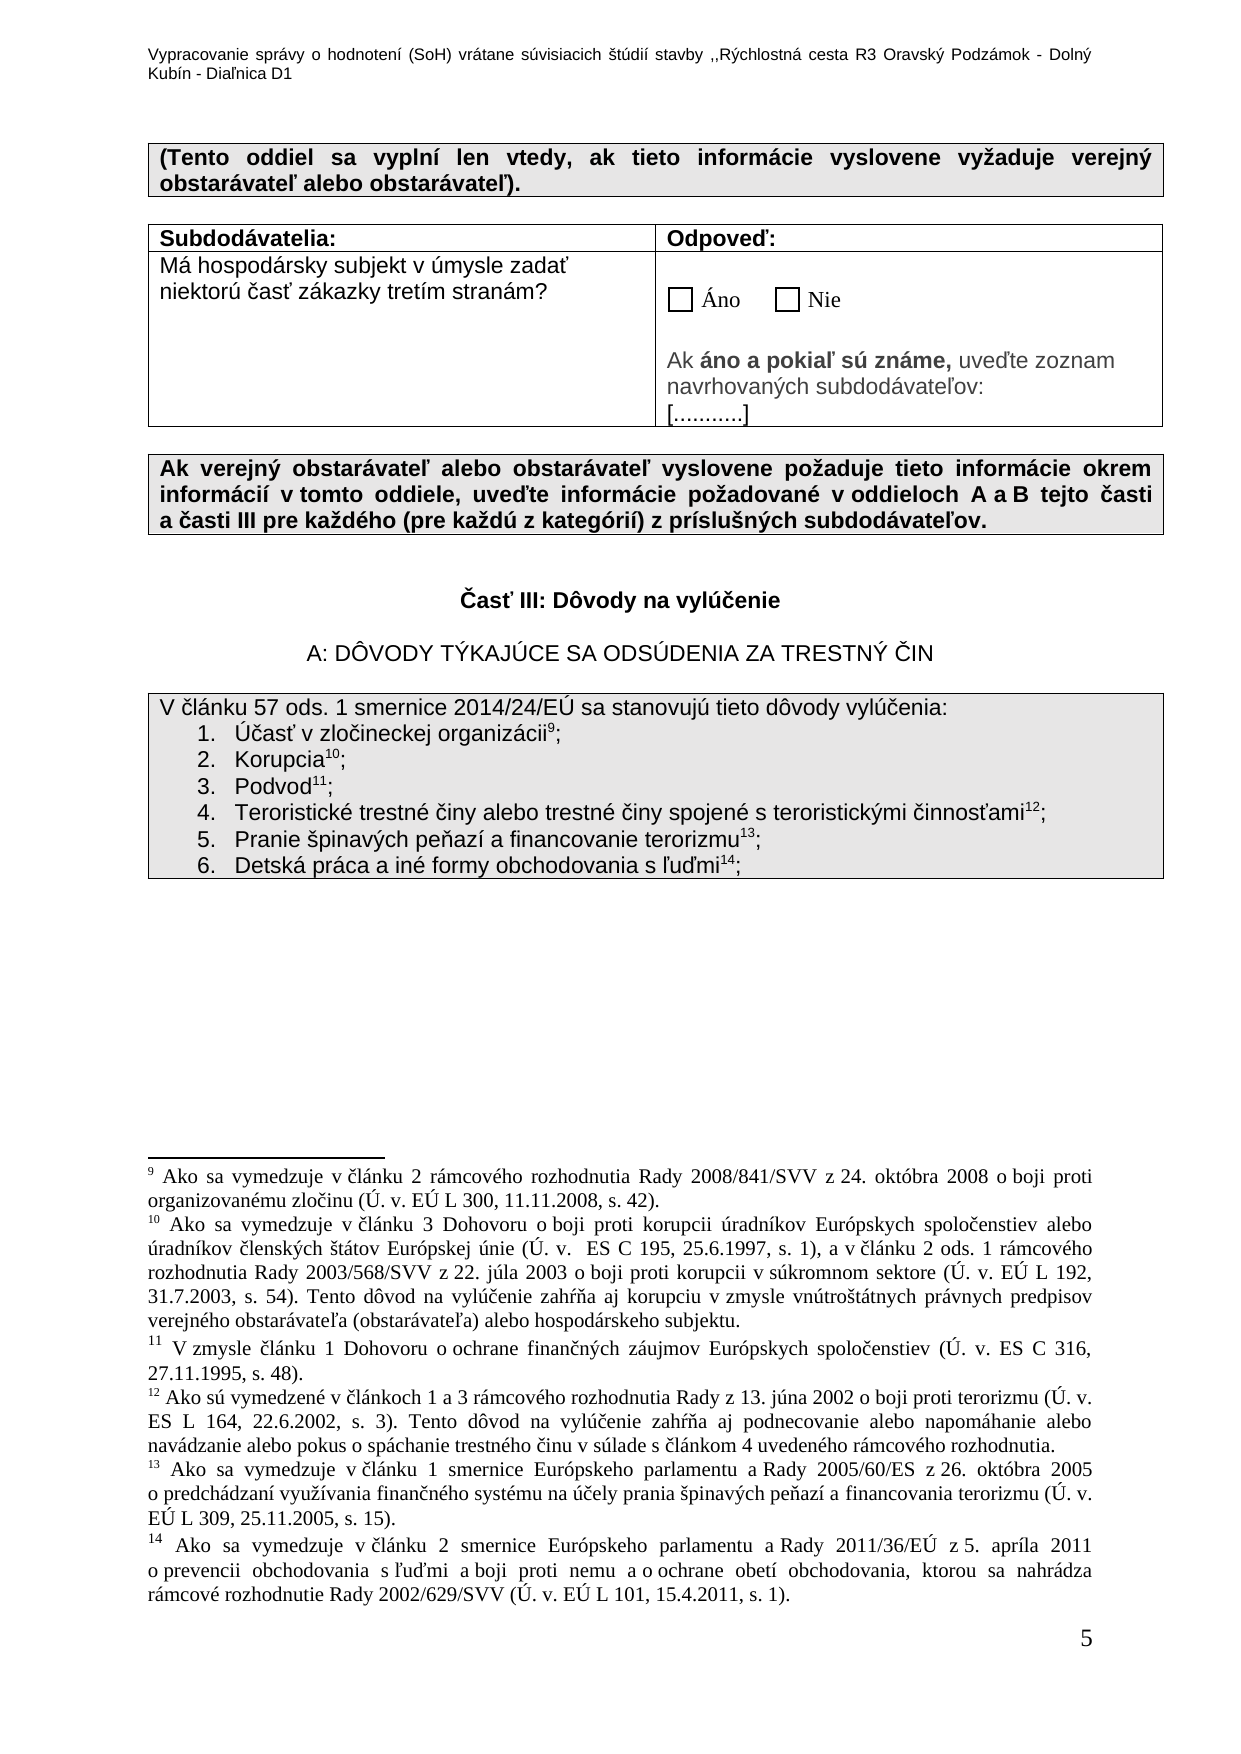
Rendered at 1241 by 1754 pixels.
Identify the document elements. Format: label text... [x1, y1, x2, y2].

table_header V článku 57 ods. 1 smernice 2014/24/EÚ sa stanovujú tieto dôvody vylúčenia: Účasť v zločineckej organizácii; Korupcia; Podvod; Teroristické trestné činy alebo trestné činy spojené s teroristickými činnosťami; Pranie špinavých peňazí a financovanie terorizmu; Detská práca a iné formy obchodovania s ľuďmi; [149, 694, 1163, 878]
table_cell Ak áno a pokiaľ sú známe, uveďte zoznam navrhovaných subdodávateľov: [...........] [656, 252, 1162, 426]
table_header Odpoveď: [656, 225, 1162, 251]
table_header (Tento oddiel sa vyplní len vtedy, ak tieto informácie vyslovene vyžaduje verejný obstarávateľ alebo obstarávateľ). [149, 144, 1163, 196]
text Časť III: Dôvody na vylúčenie [148, 587, 1093, 614]
table_header Ak verejný obstarávateľ alebo obstarávateľ vyslovene požaduje tieto informácie okrem informácií v tomto oddiele, uveďte informácie požadované v oddieloch A a B tejto časti a časti III pre každého (pre každú z kategórií) z príslušných subdodávateľov. [149, 455, 1163, 533]
table_header Subdodávatelia: [149, 225, 655, 251]
table_cell Má hospodársky subjekt v úmysle zadať niektorú časť zákazky tretím stranám? [149, 252, 655, 426]
text A: DÔVODY TÝKAJÚCE SA ODSÚDENIA ZA TRESTNÝ ČIN [148, 640, 1093, 666]
